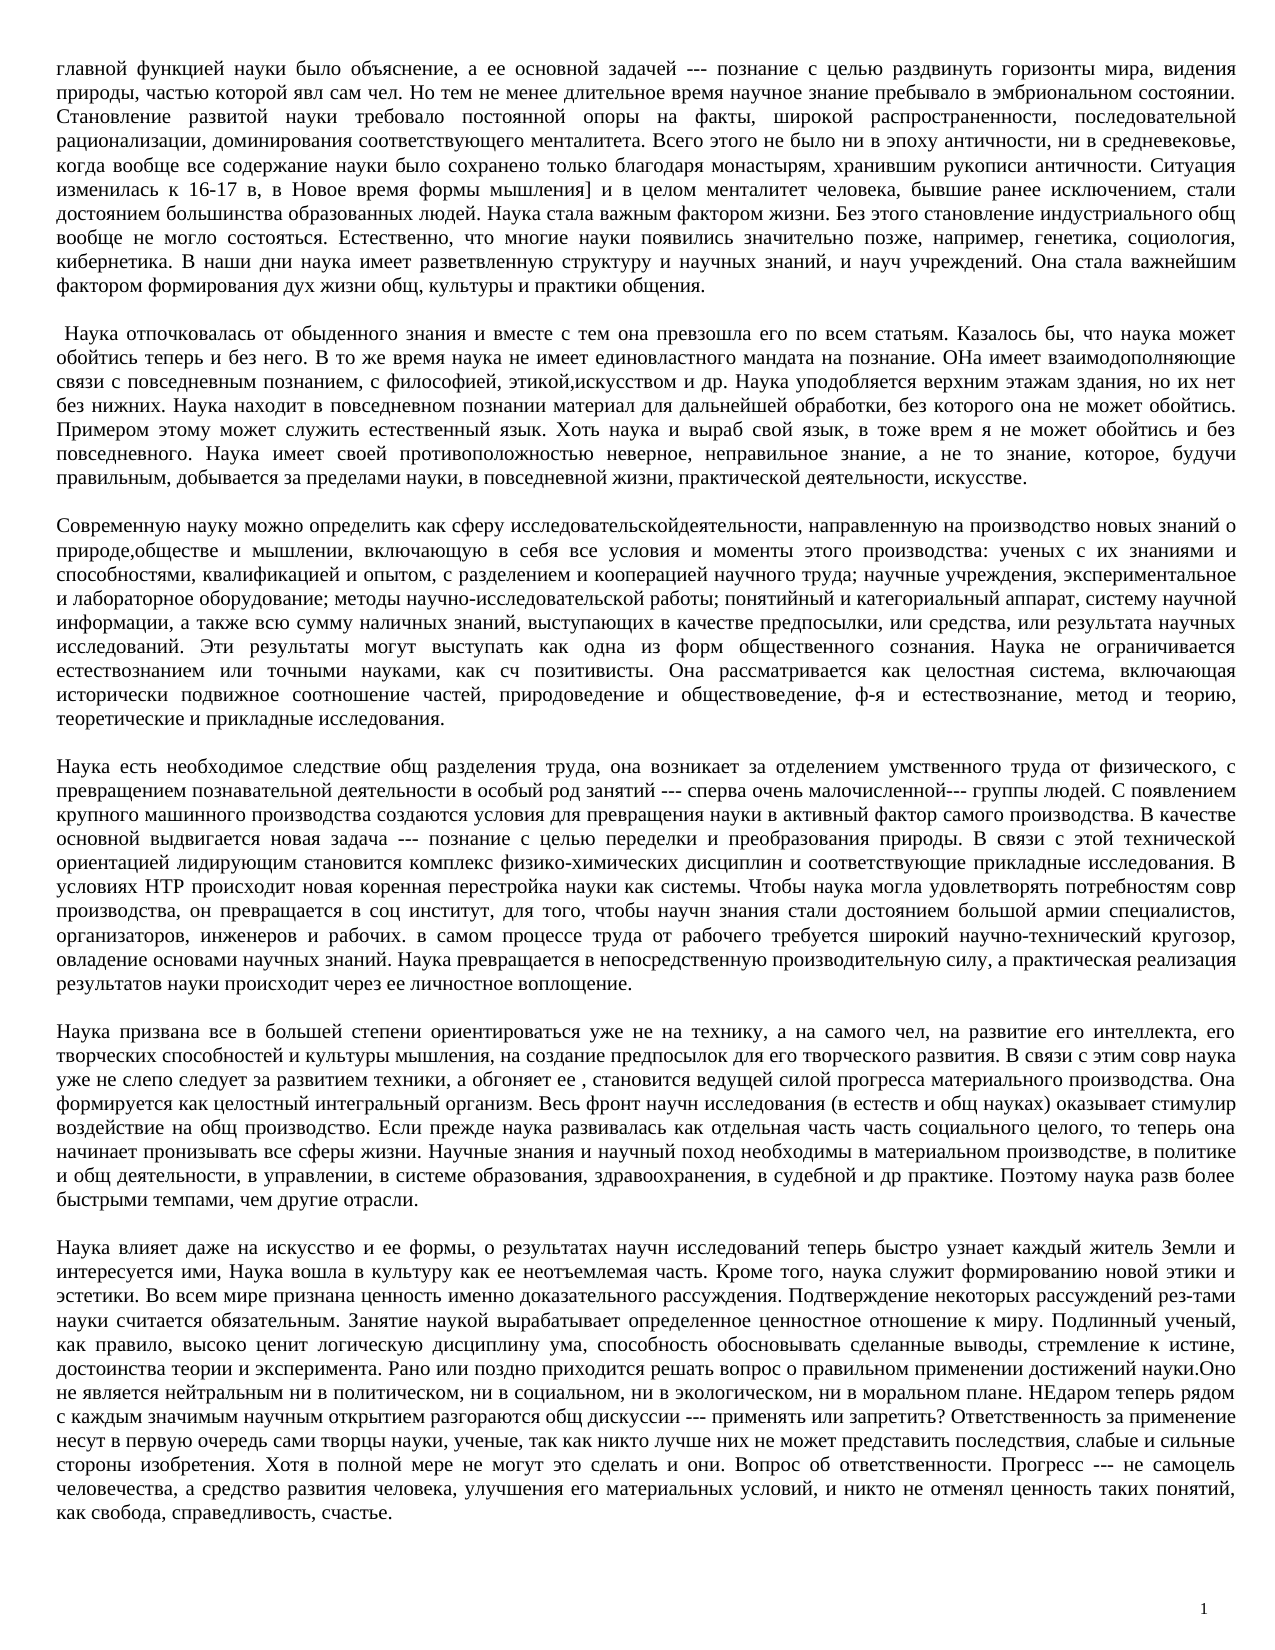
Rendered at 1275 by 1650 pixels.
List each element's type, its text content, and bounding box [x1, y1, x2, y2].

text Наука есть необходимое следствие общ разделения труда, она возникает за отделением умственного труда от физического, с превращением познавательной деятельности в особый род занятий --- сперва очень малочисленной--- группы людей. С появлением крупного машинного производства создаются условия для превращения науки в активный фактор самого производства. В качестве основной выдвигается новая задача --- познание с целью переделки и преобразования природы. В связи с этой технической ориентацией лидирующим становится комплекс физико-химических дисциплин и соответствующие прикладные исследования. В условиях НТР происходит новая коренная перестройка науки как системы. Чтобы наука могла удовлетворять потребностям совр производства, он превращается в соц институт, для того, чтобы научн знания стали достоянием большой армии специалистов, организаторов, инженеров и рабочих. в самом процессе труда от рабочего требуется широкий научно-технический кругозор, овладение основами научных знаний. Наука превращается в непосредственную производительную силу, а практическая реализация результатов науки происходит через ее личностное воплощение. [56, 754, 1237, 995]
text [56, 56, 1237, 297]
text Наука отпочковалась от обыденного знания и вместе с тем она превзошла его по всем статьям. Казалось бы, что наука может обойтись теперь и без него. В то же время наука не имеет единовластного мандата на познание. ОНа имеет взаимодополняющие связи с повседневным познанием, с философией, этикой,искусством и др. Наука уподобляется верхним этажам здания, но их нет без нижних. Наука находит в повседневном познании материал для дальнейшей обработки, без которого она не может обойтись. Примером этому может служить естественный язык. Хоть наука и выраб свой язык, в тоже врем я не может обойтись и без повседневного. Наука имеет своей противоположностью неверное, неправильное знание, а не то знание, которое, будучи правильным, добывается за пределами науки, в повседневной жизни, практической деятельности, искусстве. [56, 321, 1237, 489]
text Наука призвана все в большей степени ориентироваться уже не на технику, а на самого чел, на развитие его интеллекта, его творческих способностей и культуры мышления, на создание предпосылок для его творческого развития. В связи с этим совр наука уже не слепо следует за развитием техники, а обгоняет ее , становится ведущей силой прогресса материального производства. Она формируется как целостный интегральный организм. Весь фронт научн исследования (в естеств и общ науках) оказывает стимулир воздействие на общ производство. Если прежде наука развивалась как отдельная часть часть социального целого, то теперь она начинает пронизывать все сферы жизни. Научные знания и научный поход необходимы в материальном производстве, в политике и общ деятельности, в управлении, в системе образования, здравоохранения, в судебной и др практике. Поэтому наука разв более быстрыми темпами, чем другие отрасли. [56, 1019, 1237, 1211]
text Наука влияет даже на искусство и ее формы, о результатах научн исследований теперь быстро узнает каждый житель Земли и интересуется ими, Наука вошла в культуру как ее неотъемлемая часть. Кроме того, наука служит формированию новой этики и эстетики. Во всем мире признана ценность именно доказательного рассуждения. Подтверждение некоторых рассуждений рез-тами науки считается обязательным. Занятие наукой вырабатывает определенное ценностное отношение к миру. Подлинный ученый, как правило, высоко ценит логическую дисциплину ума, способность обосновывать сделанные выводы, стремление к истине, достоинства теории и эксперимента. Рано или поздно приходится решать вопрос о правильном применении достижений науки.Оно не является нейтральным ни в политическом, ни в социальном, ни в экологическом, ни в моральном плане. НЕдаром теперь рядом с каждым значимым научным открытием разгораются общ дискуссии --- применять или запретить? Ответственность за применение несут в первую очередь сами творцы науки, ученые, так как никто лучше них не может представить последствия, слабые и сильные стороны изобретения. Хотя в полной мере не могут это сделать и они. Вопрос об ответственности. Прогресс --- не самоцель человечества, а средство развития человека, улучшения его материальных условий, и никто не отменял ценность таких понятий, как свобода, справедливость, счастье. [56, 1235, 1237, 1524]
text Современную науку можно определить как сферу исследовательскойдеятельности, направленную на производство новых знаний о природе,обществе и мышлении, включающую в себя все условия и моменты этого производства: ученых с их знаниями и способностями, квалификацией и опытом, с разделением и кооперацией научного труда; научные учреждения, экспериментальное и лабораторное оборудование; методы научно-исследовательской работы; понятийный и категориальный аппарат, систему научной информации, а также всю сумму наличных знаний, выступающих в качестве предпосылки, или средства, или результата научных исследований. Эти результаты могут выступать как одна из форм общественного сознания. Наука не ограничивается естествознанием или точными науками, как сч позитивисты. Она рассматривается как целостная система, включающая исторически подвижное соотношение частей, природоведение и обществоведение, ф-я и естествознание, метод и теорию, теоретические и прикладные исследования. [56, 513, 1237, 730]
